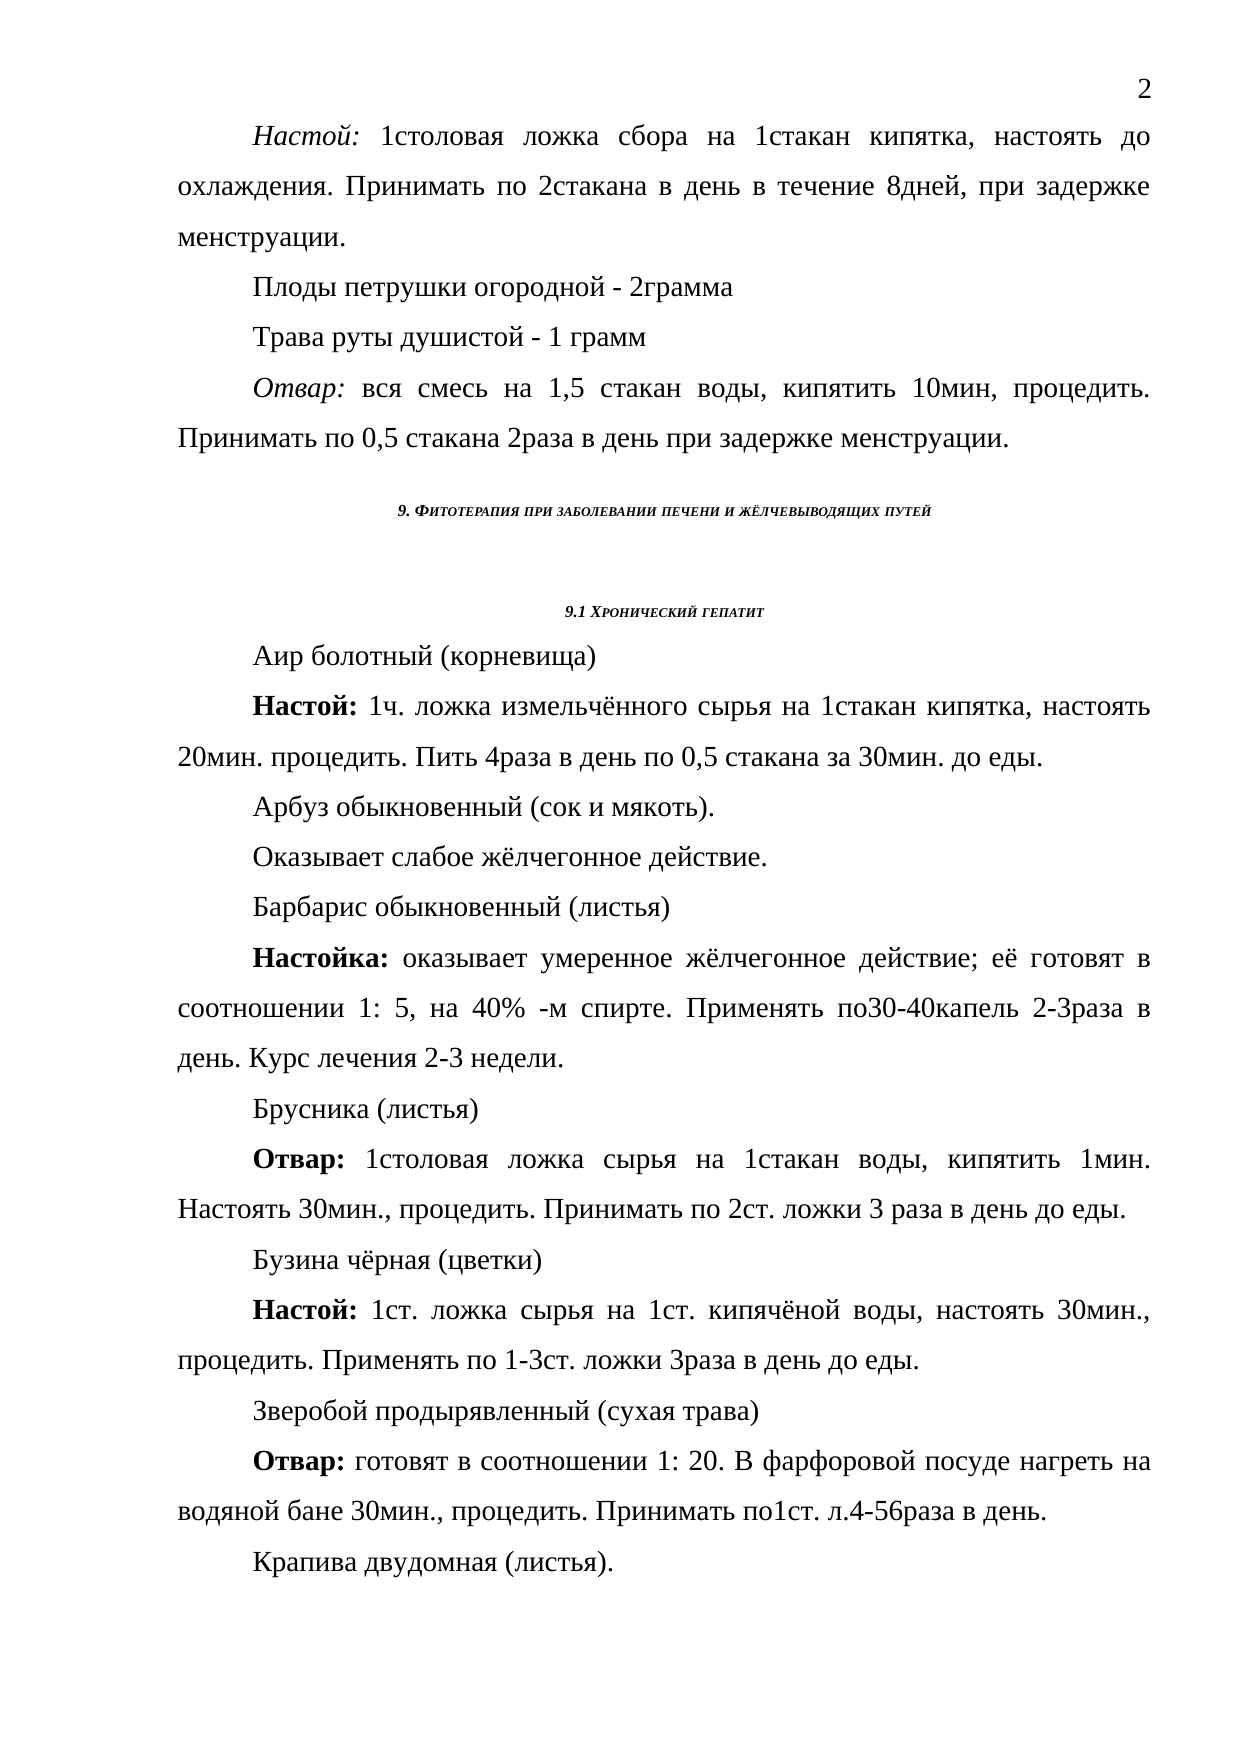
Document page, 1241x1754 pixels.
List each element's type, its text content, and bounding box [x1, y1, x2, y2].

text Аир болотный (корневища) [177, 638, 1152, 672]
subtitle 9.1 Хронический гепатит [177, 588, 1152, 621]
text Плоды петрушки огородной - 2грамма [177, 269, 1152, 303]
subtitle 9. Фитотерапия при заболевании печени и жёлчевыводящих путей [177, 487, 1152, 521]
text Настой: 1столовая ложка сбора на 1стакан кипятка, настоять до охлаждения. Принимать по 2стакана в день в течение 8дней, при задержке менструации. [177, 118, 1152, 252]
text Отвар: готовят в соотношении 1: 20. В фарфоровой посуде нагреть на водяной бане 30мин., процедить. Принимать по1ст. л.4-56раза в день. [177, 1443, 1152, 1527]
text Барбарис обыкновенный (листья) [177, 889, 1152, 923]
text Настой: 1ст. ложка сырья на 1ст. кипячёной воды, настоять 30мин., процедить. Применять по 1-3ст. ложки 3раза в день до еды. [177, 1292, 1152, 1376]
text Оказывает слабое жёлчегонное действие. [177, 839, 1152, 873]
text Бузина чёрная (цветки) [177, 1242, 1152, 1275]
text Брусника (листья) [177, 1091, 1152, 1124]
text Арбуз обыкновенный (сок и мякоть). [177, 789, 1152, 822]
text Трава руты душистой - 1 грамм [177, 319, 1152, 353]
text Крапива двудомная (листья). [177, 1544, 1152, 1577]
text Отвар: вся смесь на 1,5 стакан воды, кипятить 10мин, процедить. Принимать по 0,5 стакана 2раза в день при задержке менструации. [177, 370, 1152, 453]
text Настойка: оказывает умеренное жёлчегонное действие; её готовят в соотношении 1: 5, на 40% -м спирте. Применять по30-40капель 2-3раза в день. Курс лечения 2-3 недели. [177, 940, 1152, 1074]
text Отвар: 1столовая ложка сырья на 1стакан воды, кипятить 1мин. Настоять 30мин., процедить. Принимать по 2ст. ложки 3 раза в день до еды. [177, 1141, 1152, 1225]
text Зверобой продырявленный (сухая трава) [177, 1393, 1152, 1426]
text Настой: 1ч. ложка измельчённого сырья на 1стакан кипятка, настоять 20мин. процедить. Пить 4раза в день по 0,5 стакана за 30мин. до еды. [177, 688, 1152, 772]
